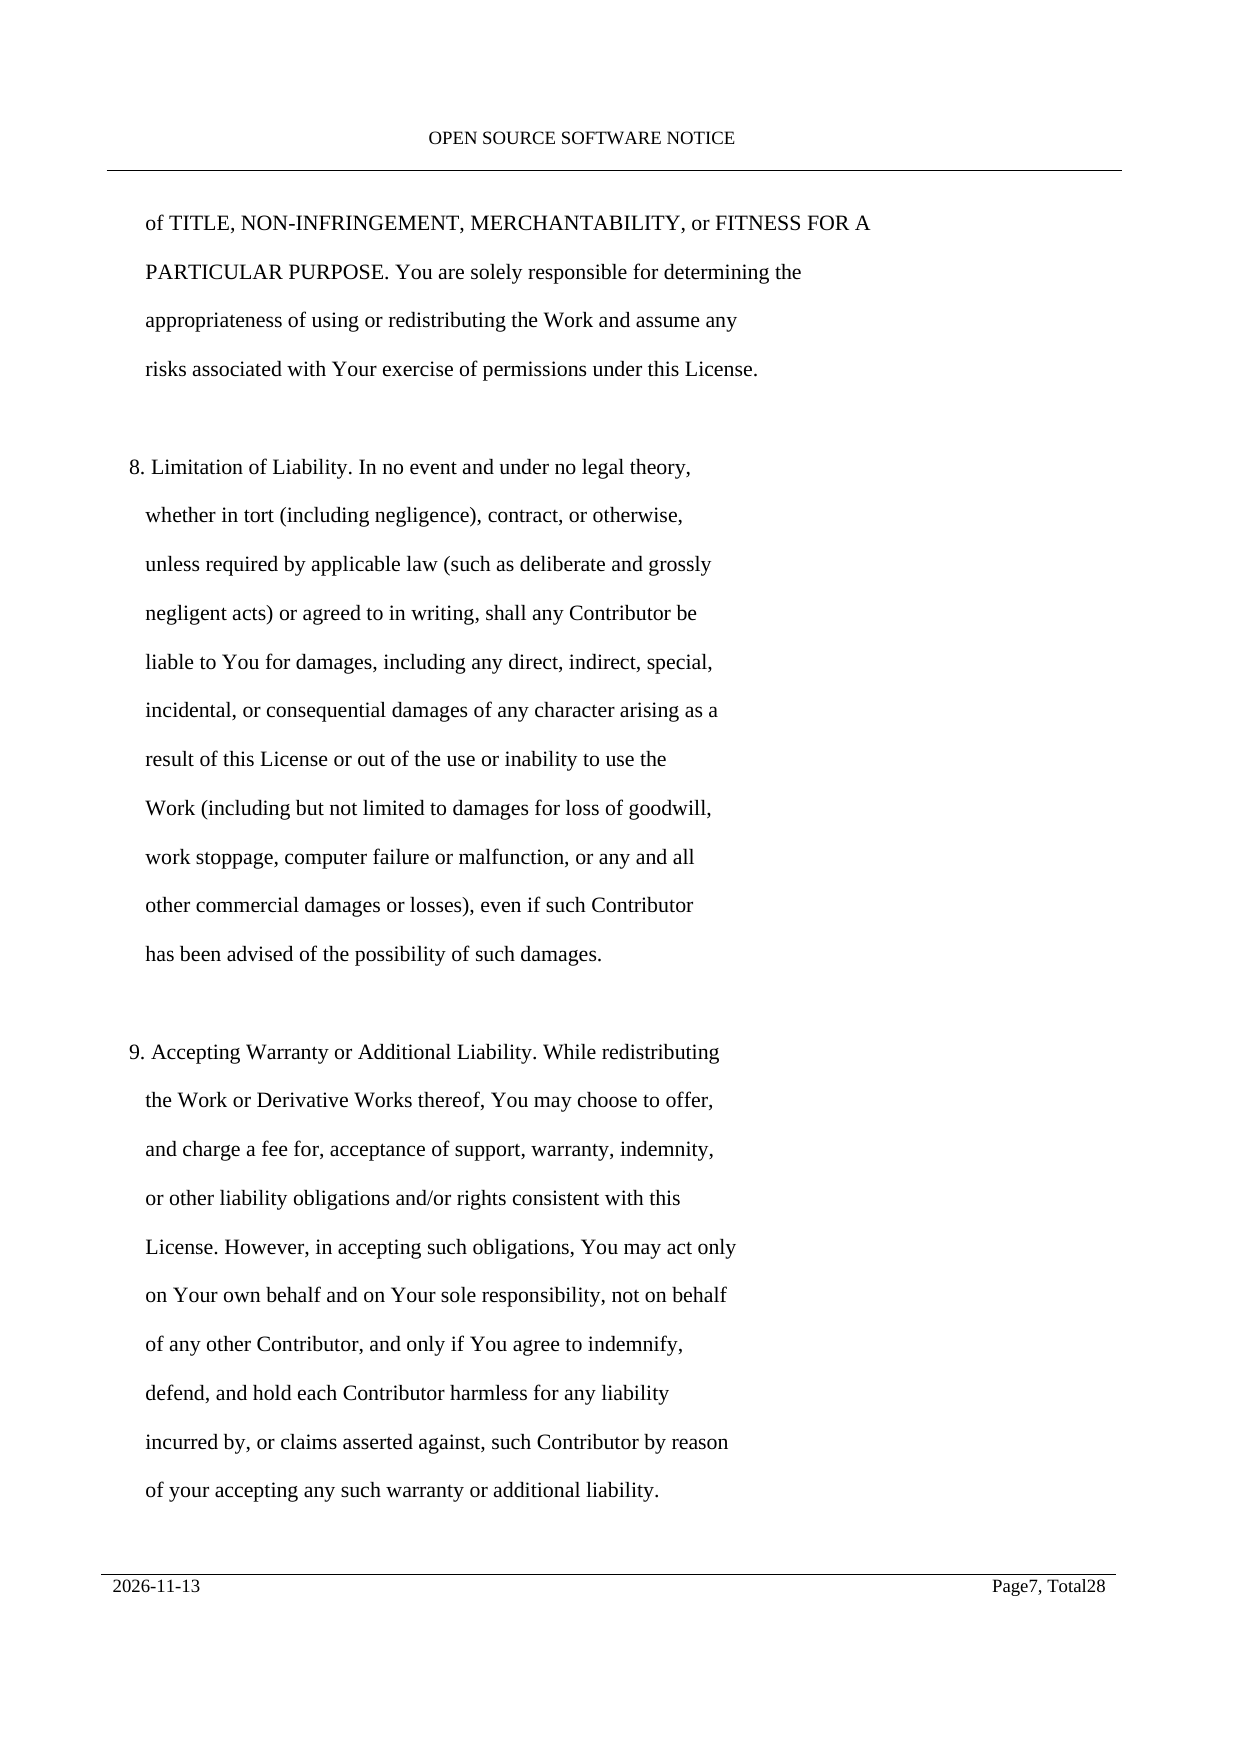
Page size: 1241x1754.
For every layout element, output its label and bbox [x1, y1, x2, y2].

text [112, 206, 1128, 1506]
